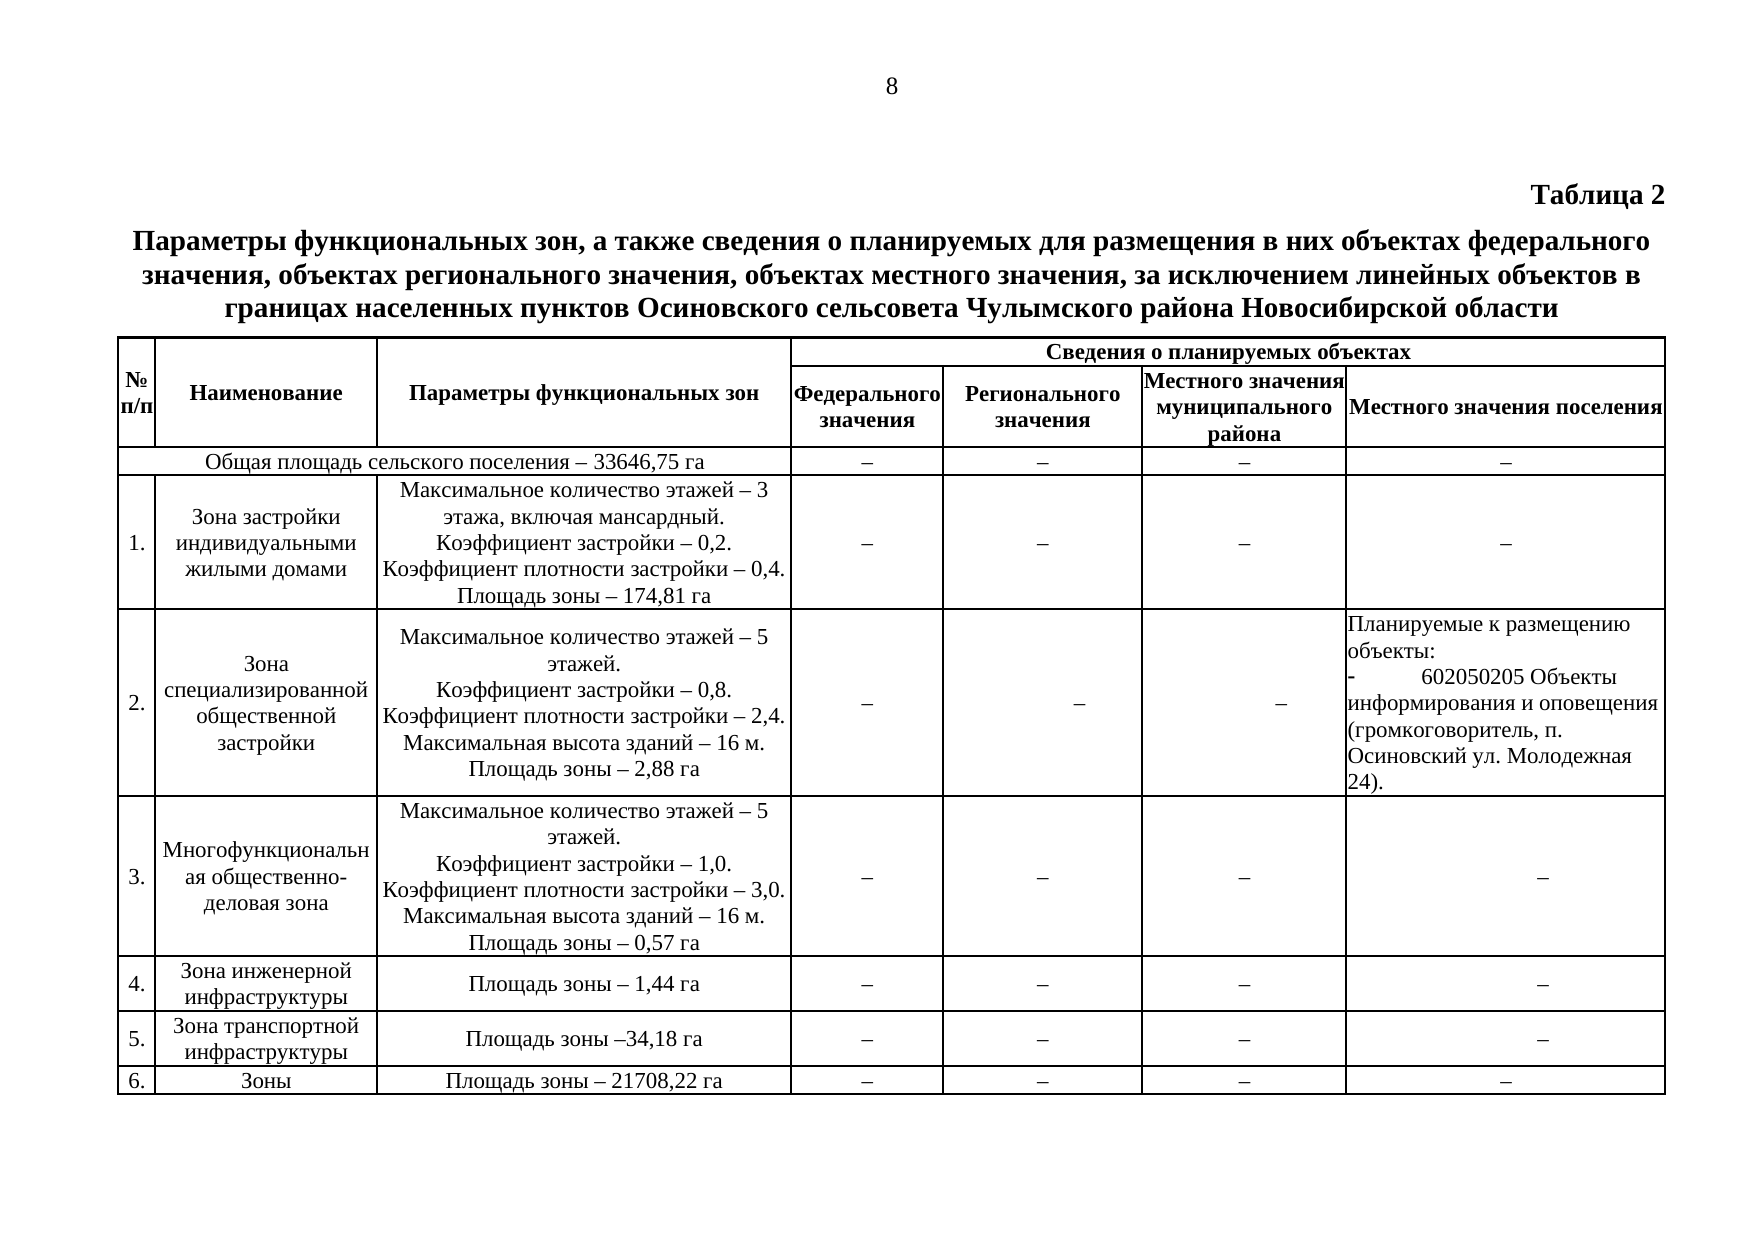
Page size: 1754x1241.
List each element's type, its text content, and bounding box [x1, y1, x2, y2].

table_cell Площадь зоны – 21708,22 га [378, 1067, 790, 1093]
table_cell – [792, 476, 942, 608]
table_cell – [944, 448, 1141, 474]
text Параметры функциональных зон, а также сведения о планируемых для размещения в них объектах федерального значения, объектах регионального значения, объектах местного значения, за исключением линейных объектов в границах населенных пунктов Осиновского сельсовета Чулымского района Новосибирской области [118, 223, 1665, 324]
table_cell Максимальное количество этажей – 3 этажа, включая мансардный. Коэффициент застройки – 0,2. Коэффициент плотности застройки – 0,4. Площадь зоны – 174,81 га [378, 476, 790, 608]
table_cell – [1347, 797, 1664, 955]
table_cell – [944, 1067, 1141, 1093]
table_header № п/п [119, 339, 154, 446]
table_cell – [1347, 448, 1664, 474]
table_cell – [1143, 476, 1345, 608]
table_cell – [944, 610, 1141, 795]
table_cell Планируемые к размещению объекты: 602050205 Объекты информирования и оповещения (громкоговоритель, п. Осиновский ул. Молодежная 24). [1347, 610, 1664, 795]
table_cell – [1347, 1012, 1664, 1064]
table_cell Максимальное количество этажей – 5 этажей. Коэффициент застройки – 1,0. Коэффициент плотности застройки – 3,0. Максимальная высота зданий – 16 м. Площадь зоны – 0,57 га [378, 797, 790, 955]
table_cell 5. [119, 1012, 154, 1064]
table_cell – [1347, 476, 1664, 608]
table_header Наименование [156, 339, 376, 446]
table_cell – [792, 957, 942, 1010]
table_cell Площадь зоны –34,18 га [378, 1012, 790, 1064]
table_cell – [944, 476, 1141, 608]
table_cell – [1143, 448, 1345, 474]
table_header Сведения о планируемых объектах [792, 339, 1664, 365]
table_cell – [1143, 1067, 1345, 1093]
table_cell Регионального значения [944, 367, 1141, 446]
table_cell Местного значения муниципального района [1143, 367, 1345, 446]
table_header Параметры функциональных зон [378, 339, 790, 446]
table_cell – [944, 957, 1141, 1010]
table_cell Зона транспортной инфраструктуры [156, 1012, 376, 1064]
table_cell – [1143, 1012, 1345, 1064]
table_cell Зона специализированной общественной застройки [156, 610, 376, 795]
table_cell – [944, 1012, 1141, 1064]
table_cell – [792, 610, 942, 795]
table_cell Многофункциональная общественно- деловая зона [156, 797, 376, 955]
table_cell 6. [119, 1067, 154, 1093]
table_cell Максимальное количество этажей – 5 этажей. Коэффициент застройки – 0,8. Коэффициент плотности застройки – 2,4. Максимальная высота зданий – 16 м. Площадь зоны – 2,88 га [378, 610, 790, 795]
table_cell – [792, 448, 942, 474]
table_cell Зона застройки индивидуальными жилыми домами [156, 476, 376, 608]
table_cell – [1143, 610, 1345, 795]
table_cell – [1347, 1067, 1664, 1093]
text Таблица 2 [118, 177, 1665, 211]
table_cell – [792, 1067, 942, 1093]
table_cell – [792, 1012, 942, 1064]
table_cell – [1143, 957, 1345, 1010]
table_cell 2. [119, 610, 154, 795]
table_cell Общая площадь сельского поселения – 33646,75 га [119, 448, 790, 474]
table_cell 1. [119, 476, 154, 608]
table_cell – [1143, 797, 1345, 955]
table_cell Местного значения поселения [1347, 367, 1664, 446]
table_cell Площадь зоны – 1,44 га [378, 957, 790, 1010]
table_cell – [1347, 957, 1664, 1010]
table_cell Зоны сельскохозяйственного использования [156, 1067, 376, 1093]
table_cell – [944, 797, 1141, 955]
table_cell Федерального значения [792, 367, 942, 446]
table_cell 3. [119, 797, 154, 955]
table_cell – [792, 797, 942, 955]
table_cell Зона инженерной инфраструктуры [156, 957, 376, 1010]
table_cell 4. [119, 957, 154, 1010]
